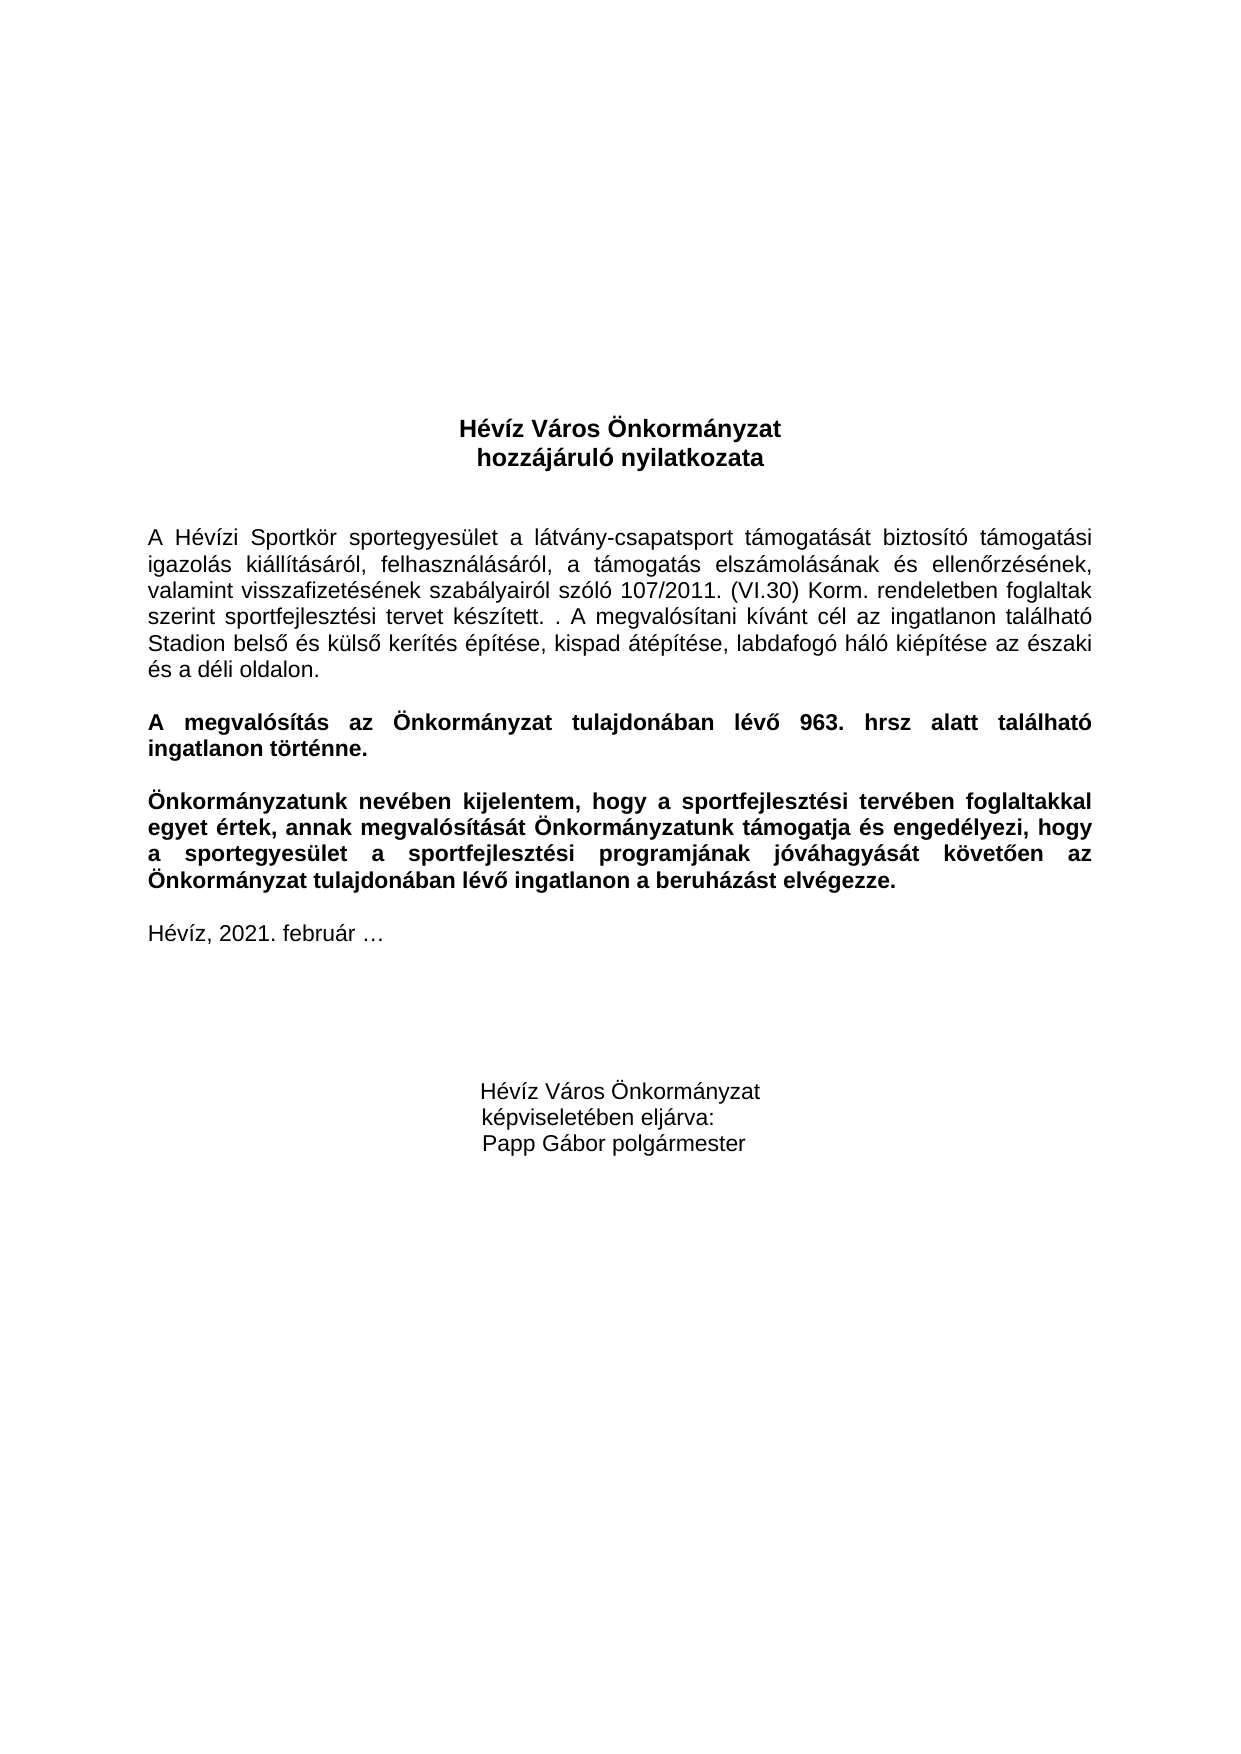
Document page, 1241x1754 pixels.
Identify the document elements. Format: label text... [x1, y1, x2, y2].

text A megvalósítás az Önkormányzat tulajdonában lévő 963. hrsz alatt található ingatlanon történne. [148, 709, 1093, 761]
text Hévíz, 2021. február … [148, 919, 1093, 946]
text Hévíz Város Önkormányzat [148, 414, 1093, 443]
text hozzájáruló nyilatkozata [148, 443, 1093, 471]
text képviseletében eljárva: [29, 1104, 1093, 1130]
text Papp Gábor polgármester [29, 1130, 1093, 1157]
text Önkormányzatunk nevében kijelentem, hogy a sportfejlesztési tervében foglaltakkal egyet értek, annak megvalósítását Önkormányzatunk támogatja és engedélyezi, hogy a sportegyesület a sportfejlesztési programjának jóváhagyását követően az Önkormányzat tulajdonában lévő ingatlanon a beruházást elvégezze. [148, 788, 1093, 893]
text Hévíz Város Önkormányzat [148, 1078, 1093, 1104]
text A Hévízi Sportkör sportegyesület a látvány-csapatsport támogatását biztosító támogatási igazolás kiállításáról, felhasználásáról, a támogatás elszámolásának és ellenőrzésének, valamint visszafizetésének szabályairól szóló 107/2011. (VI.30) Korm. rendeletben foglaltak szerint sportfejlesztési tervet készített. . A megvalósítani kívánt cél az ingatlanon található Stadion belső és külső kerítés építése, kispad átépítése, labdafogó háló kiépítése az északi és a déli oldalon. [148, 524, 1093, 682]
